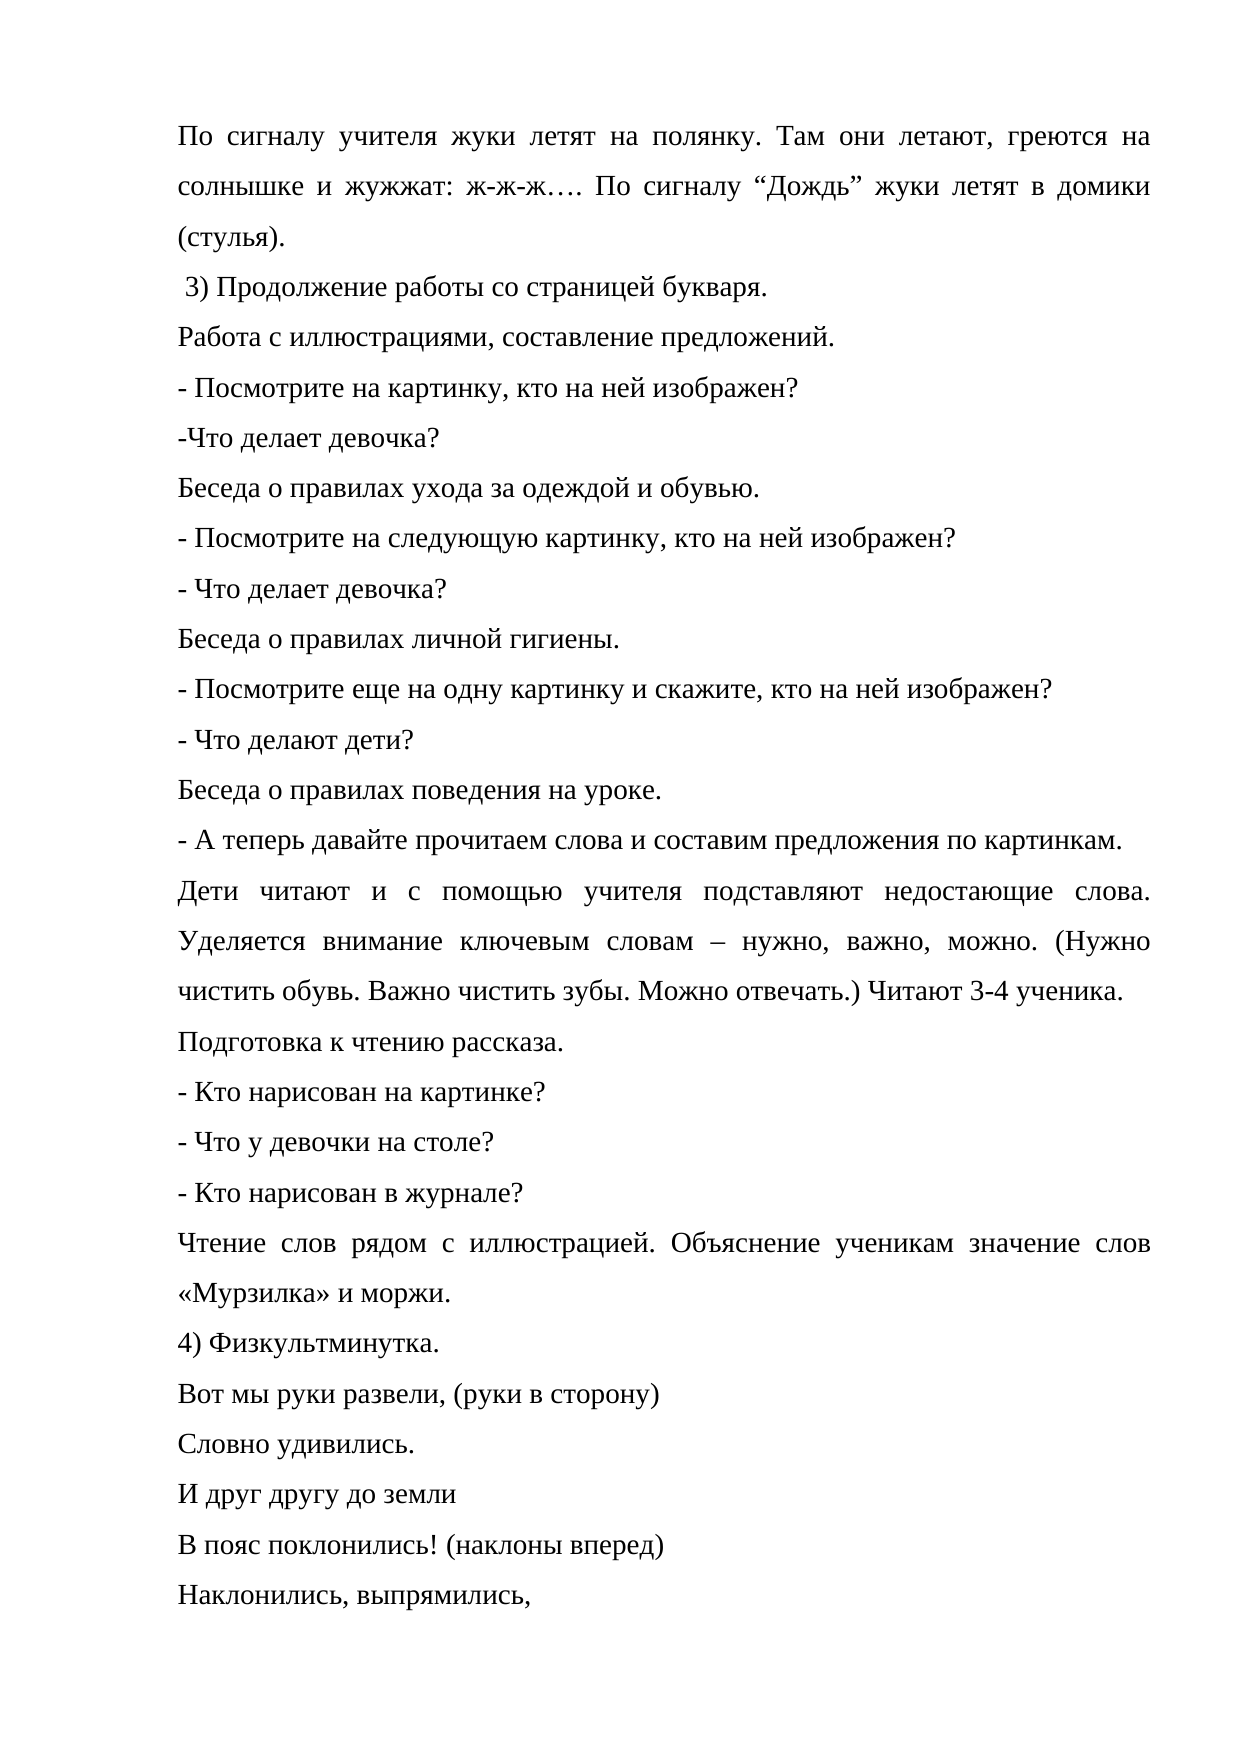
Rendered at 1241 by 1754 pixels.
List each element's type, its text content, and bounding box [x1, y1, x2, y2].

text 4) Физкультминутка. [177, 1326, 1152, 1359]
text Словно удивились. [177, 1426, 1152, 1460]
text - Что у девочки на столе? [177, 1124, 1152, 1158]
text - Посмотрите на картинку, кто на ней изображен? [177, 370, 1152, 403]
text Подготовка к чтению рассказа. [177, 1024, 1152, 1057]
text Дети читают и с помощью учителя подставляют недостающие слова. Уделяется внимание ключевым словам – нужно, важно, можно. (Нужно чистить обувь. Важно чистить зубы. Можно отвечать.) Читают 3-4 ученика. [177, 873, 1152, 1007]
text Чтение слов рядом с иллюстрацией. Объяснение ученикам значение слов «Мурзилка» и моржи. [177, 1225, 1152, 1309]
text И друг другу до земли [177, 1477, 1152, 1510]
text По сигналу учителя жуки летят на полянку. Там они летают, греются на солнышке и жужжат: ж-ж-ж…. По сигналу “Дождь” жуки летят в домики (стулья). [177, 118, 1152, 252]
text - Посмотрите на следующую картинку, кто на ней изображен? [177, 521, 1152, 554]
text Наклонились, выпрямились, [177, 1577, 1152, 1611]
text - Посмотрите еще на одну картинку и скажите, кто на ней изображен? [177, 672, 1152, 705]
text Беседа о правилах поведения на уроке. [177, 772, 1152, 806]
text - А теперь давайте прочитаем слова и составим предложения по картинкам. [177, 822, 1152, 856]
text - Что делает девочка? [177, 571, 1152, 604]
text - Что делают дети? [177, 722, 1152, 755]
text - Кто нарисован в журнале? [177, 1175, 1152, 1208]
text Беседа о правилах ухода за одеждой и обувью. [177, 470, 1152, 504]
text -Что делает девочка? [177, 420, 1152, 453]
text - Кто нарисован на картинке? [177, 1074, 1152, 1108]
text Работа с иллюстрациями, составление предложений. [177, 319, 1152, 353]
text 3) Продолжение работы со страницей букваря. [177, 269, 1152, 303]
text Вот мы руки развели, (руки в сторону) [177, 1376, 1152, 1409]
text Беседа о правилах личной гигиены. [177, 621, 1152, 655]
text В пояс поклонились! (наклоны вперед) [177, 1527, 1152, 1560]
